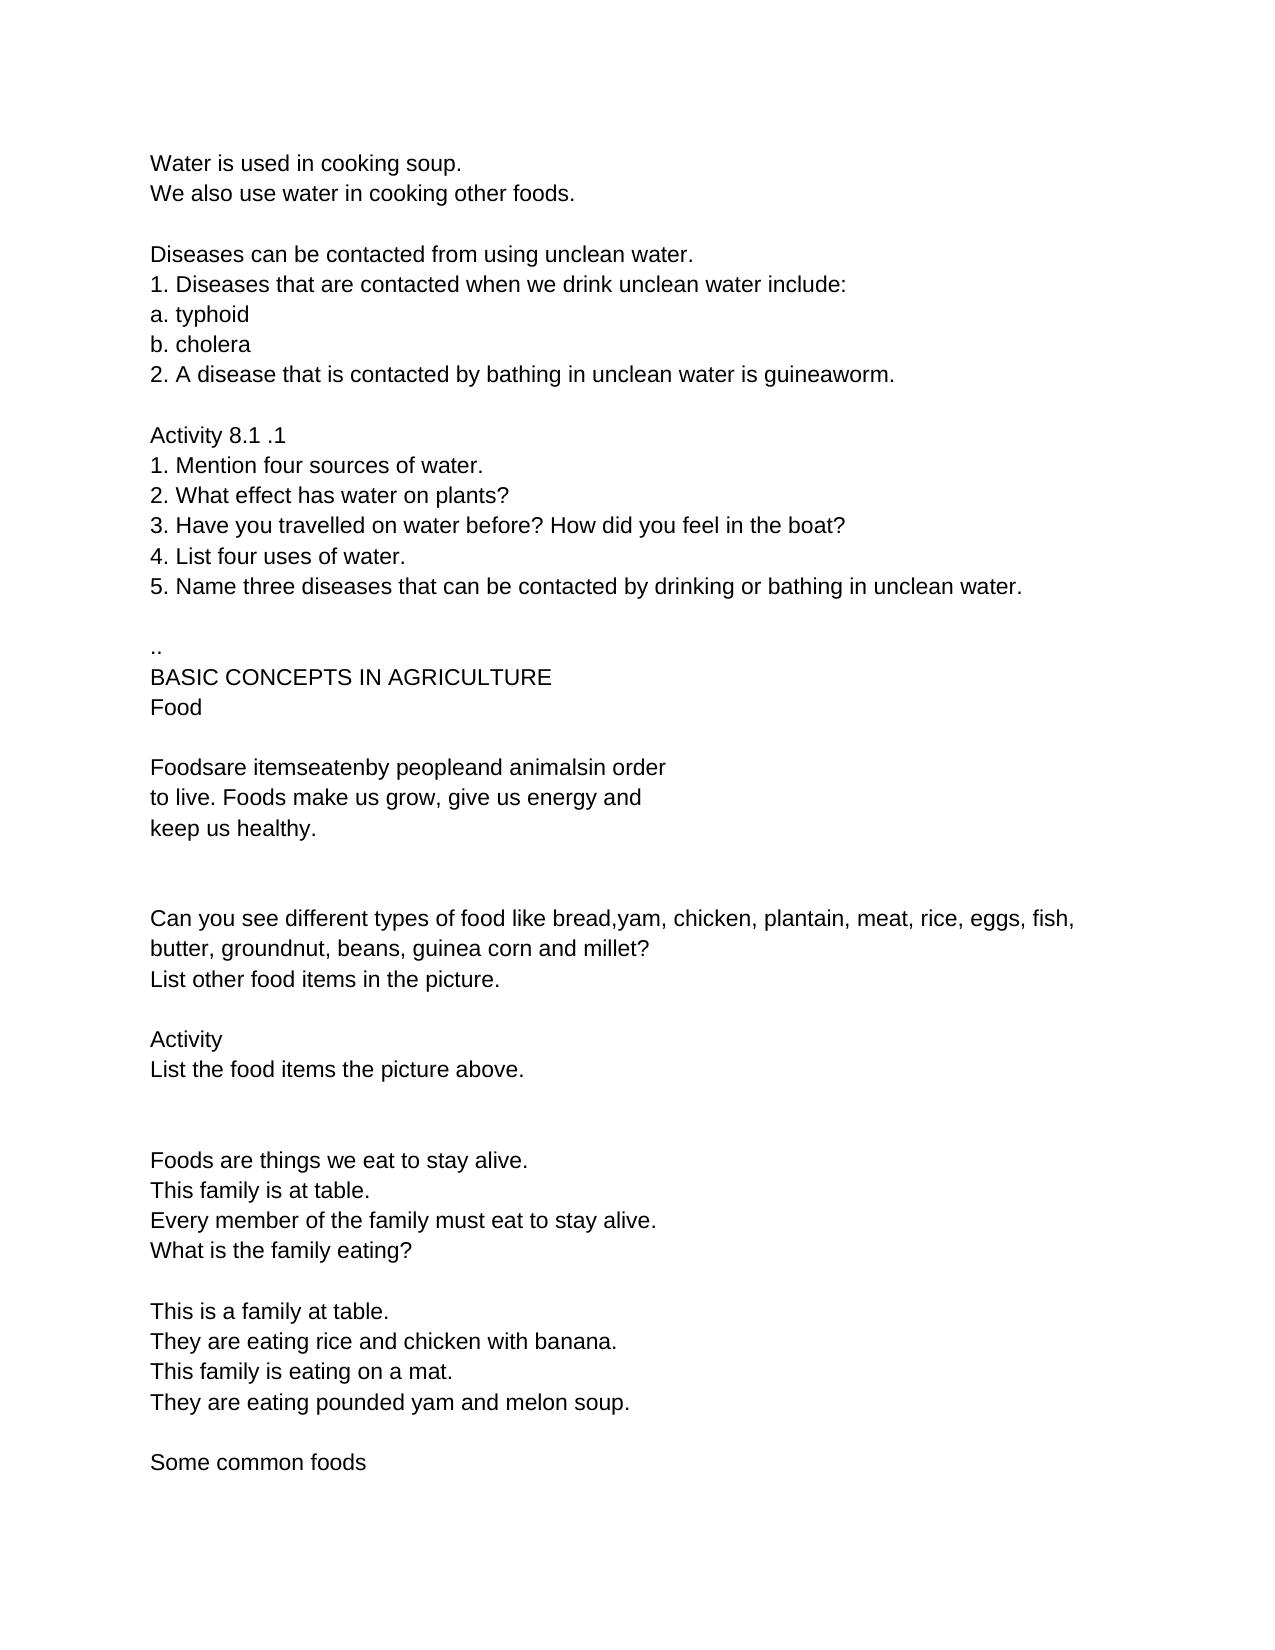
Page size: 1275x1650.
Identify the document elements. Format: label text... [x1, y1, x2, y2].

text 4. List four uses of water. [150, 543, 1125, 569]
text a. typhoid [150, 301, 1125, 327]
text Activity [150, 1026, 1125, 1052]
text 1. Mention four sources of water. [150, 452, 1125, 478]
text 2. What effect has water on plants? [150, 482, 1125, 509]
text 3. Have you travelled on water before? How did you feel in the boat? [150, 512, 1125, 539]
text 1. Diseases that are contacted when we drink unclean water include: [150, 271, 1125, 297]
text This family is eating on a mat. [150, 1358, 1125, 1385]
text They are eating pounded yam and melon soup. [150, 1388, 1125, 1415]
text 2. A disease that is contacted by bathing in unclean water is guineaworm. [150, 361, 1125, 388]
text They are eating rice and chicken with banana. [150, 1328, 1125, 1354]
text .. [150, 633, 1125, 660]
text What is the family eating? [150, 1237, 1125, 1264]
text List other food items in the picture. [150, 966, 1125, 992]
text b. cholera [150, 331, 1125, 358]
text keep us healthy. [150, 814, 1125, 841]
text 5. Name three diseases that can be contacted by drinking or bathing in unclean water. [150, 573, 1125, 599]
text This family is at table. [150, 1177, 1125, 1203]
text Every member of the family must eat to stay alive. [150, 1207, 1125, 1234]
text We also use water in cooking other foods. [150, 180, 1125, 207]
text Water is used in cooking soup. [150, 150, 1125, 176]
text Food [150, 694, 1125, 720]
text Can you see different types of food like bread,yam, chicken, plantain, meat, rice, eggs, fish, butter, groundnut, beans, guinea corn and millet? [150, 905, 1125, 962]
text Foodsare itemseatenby peopleand animalsin order [150, 754, 1125, 781]
text Activity 8.1 .1 [150, 422, 1125, 448]
text Foods are things we eat to stay alive. [150, 1147, 1125, 1173]
text Some common foods [150, 1449, 1125, 1475]
text Diseases can be contacted from using unclean water. [150, 241, 1125, 267]
text BASIC CONCEPTS IN AGRICULTURE [150, 663, 1125, 690]
text List the food items the picture above. [150, 1056, 1125, 1083]
text to live. Foods make us grow, give us energy and [150, 784, 1125, 811]
text This is a family at table. [150, 1298, 1125, 1324]
